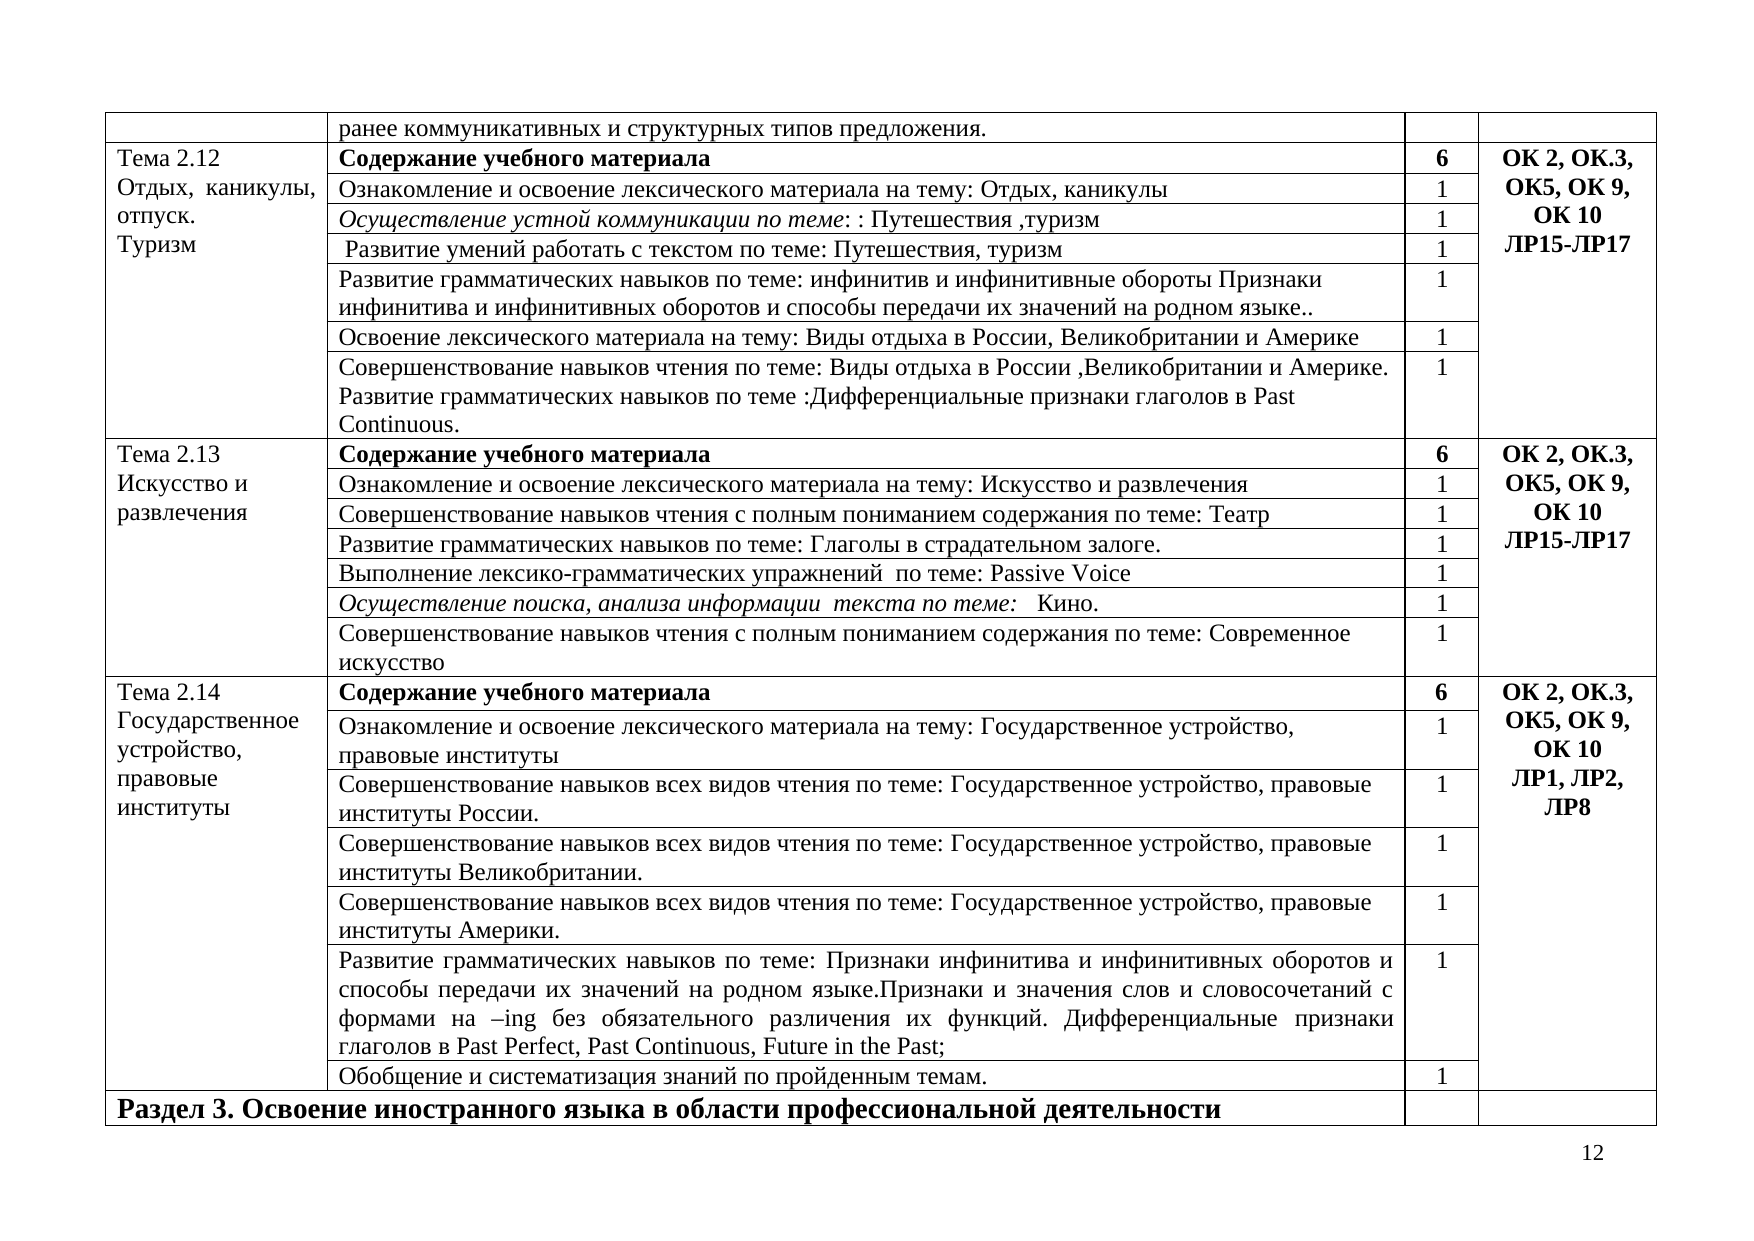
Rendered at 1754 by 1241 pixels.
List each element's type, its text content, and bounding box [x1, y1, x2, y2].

table_cell 1 [1406, 352, 1478, 438]
table_cell ОК 2, ОК.3, ОК5, ОК 9, ОК 10 ЛР1, ЛР2, ЛР8 [1479, 677, 1656, 1090]
table_cell Совершенствование навыков чтения с полным пониманием содержания по теме: Театр [328, 499, 1404, 528]
table_cell Совершенствование навыков чтения с полным пониманием содержания по теме: Современное искусство [328, 618, 1404, 676]
table_cell [1479, 1091, 1656, 1124]
table_cell 1 [1406, 887, 1478, 944]
table_cell ОК 2, ОК.3, ОК5, ОК 9, ОК 10 ЛР15-ЛР17 [1479, 439, 1656, 676]
table_cell Ознакомление и освоение лексического материала на тему: Искусство и развлечения [328, 469, 1404, 498]
table_cell 1 [1406, 559, 1478, 587]
table_cell Содержание учебного материала [328, 143, 1404, 173]
table_cell 6 [1406, 439, 1478, 468]
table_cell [106, 1091, 1404, 1124]
table_cell 1 [1406, 828, 1478, 886]
table_cell Содержание учебного материала [328, 439, 1404, 468]
table_cell 1 [1406, 264, 1478, 321]
table_cell Выполнение лексико-грамматических упражнений по теме: Passive Voice [328, 559, 1404, 587]
table_cell Освоение лексического материала на тему: Виды отдыха в России, Великобритании и Америке [328, 322, 1404, 351]
table_cell 6 [1406, 677, 1478, 710]
table_cell Осуществление устной коммуникации по теме: : Путешествия ,туризм [328, 204, 1404, 233]
table_cell Содержание учебного материала [328, 677, 1404, 710]
table_cell Тема 2.14 Государственное устройство, правовые институты [106, 677, 327, 1090]
table_cell 1 [1406, 711, 1478, 768]
table_cell Совершенствование навыков всех видов чтения по теме: Государственное устройство, правовые институты Великобритании. [328, 828, 1404, 886]
table_cell 1 [1406, 469, 1478, 498]
table_cell 6 [1406, 143, 1478, 173]
table_cell Осуществление поиска, анализа информации текста по теме: Кино. [328, 588, 1404, 617]
table_cell Ознакомление и освоение лексического материала на тему: Государственное устройство, правовые институты [328, 711, 1404, 768]
table_cell Совершенствование навыков всех видов чтения по теме: Государственное устройство, правовые институты Америки. [328, 887, 1404, 944]
table_cell Совершенствование навыков всех видов чтения по теме: Государственное устройство, правовые институты России. [328, 770, 1404, 827]
table_cell Развитие грамматических навыков по теме: Признаки инфинитива и инфинитивных оборотов и способы передачи их значений на родном языке.Признаки и значения слов и словосочетаний с формами на –ing без обязательного различения их функций. Дифференциальные признаки глаголов в Past Perfect, Past Continuous, Future in the Past; [328, 945, 1404, 1060]
table_cell Ознакомление и освоение лексического материала на тему: Отдых, каникулы [328, 174, 1404, 203]
table_cell Тема 2.13 Искусство и развлечения [106, 439, 327, 676]
table_cell [1406, 1091, 1478, 1124]
table_cell 1 [1406, 204, 1478, 233]
table_cell Развитие умений работать с текстом по теме: Путешествия, туризм [328, 234, 1404, 263]
table_cell Совершенствование навыков чтения по теме: Виды отдыха в России ,Великобритании и Америке. Развитие грамматических навыков по теме :Дифференциальные признаки глаголов в Past Continuous. [328, 352, 1404, 438]
table_cell Тема 2.12 Отдых, каникулы, отпуск. Туризм [106, 143, 327, 438]
table_cell 1 [1406, 1061, 1478, 1090]
table_cell Обобщение и систематизация знаний по пройденным темам. [328, 1061, 1404, 1090]
table_cell 1 [1406, 322, 1478, 351]
table_cell Развитие грамматических навыков по теме: Глаголы в страдательном залоге. [328, 529, 1404, 557]
table_cell 1 [1406, 234, 1478, 263]
table_cell 1 [1406, 770, 1478, 827]
table_cell 1 [1406, 174, 1478, 203]
table_cell Развитие грамматических навыков по теме: инфинитив и инфинитивные обороты Признаки инфинитива и инфинитивных оборотов и способы передачи их значений на родном языке.. [328, 264, 1404, 321]
table_cell 1 [1406, 945, 1478, 1060]
table_cell 1 [1406, 588, 1478, 617]
table_cell 1 [1406, 499, 1478, 528]
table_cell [328, 113, 1404, 142]
table_cell 1 [1406, 529, 1478, 557]
table_cell 1 [1406, 618, 1478, 676]
table_cell 1 [1406, 113, 1478, 142]
table_cell ОК 2, ОК.3, ОК5, ОК 9, ОК 10 ЛР15-ЛР17 [1479, 143, 1656, 438]
